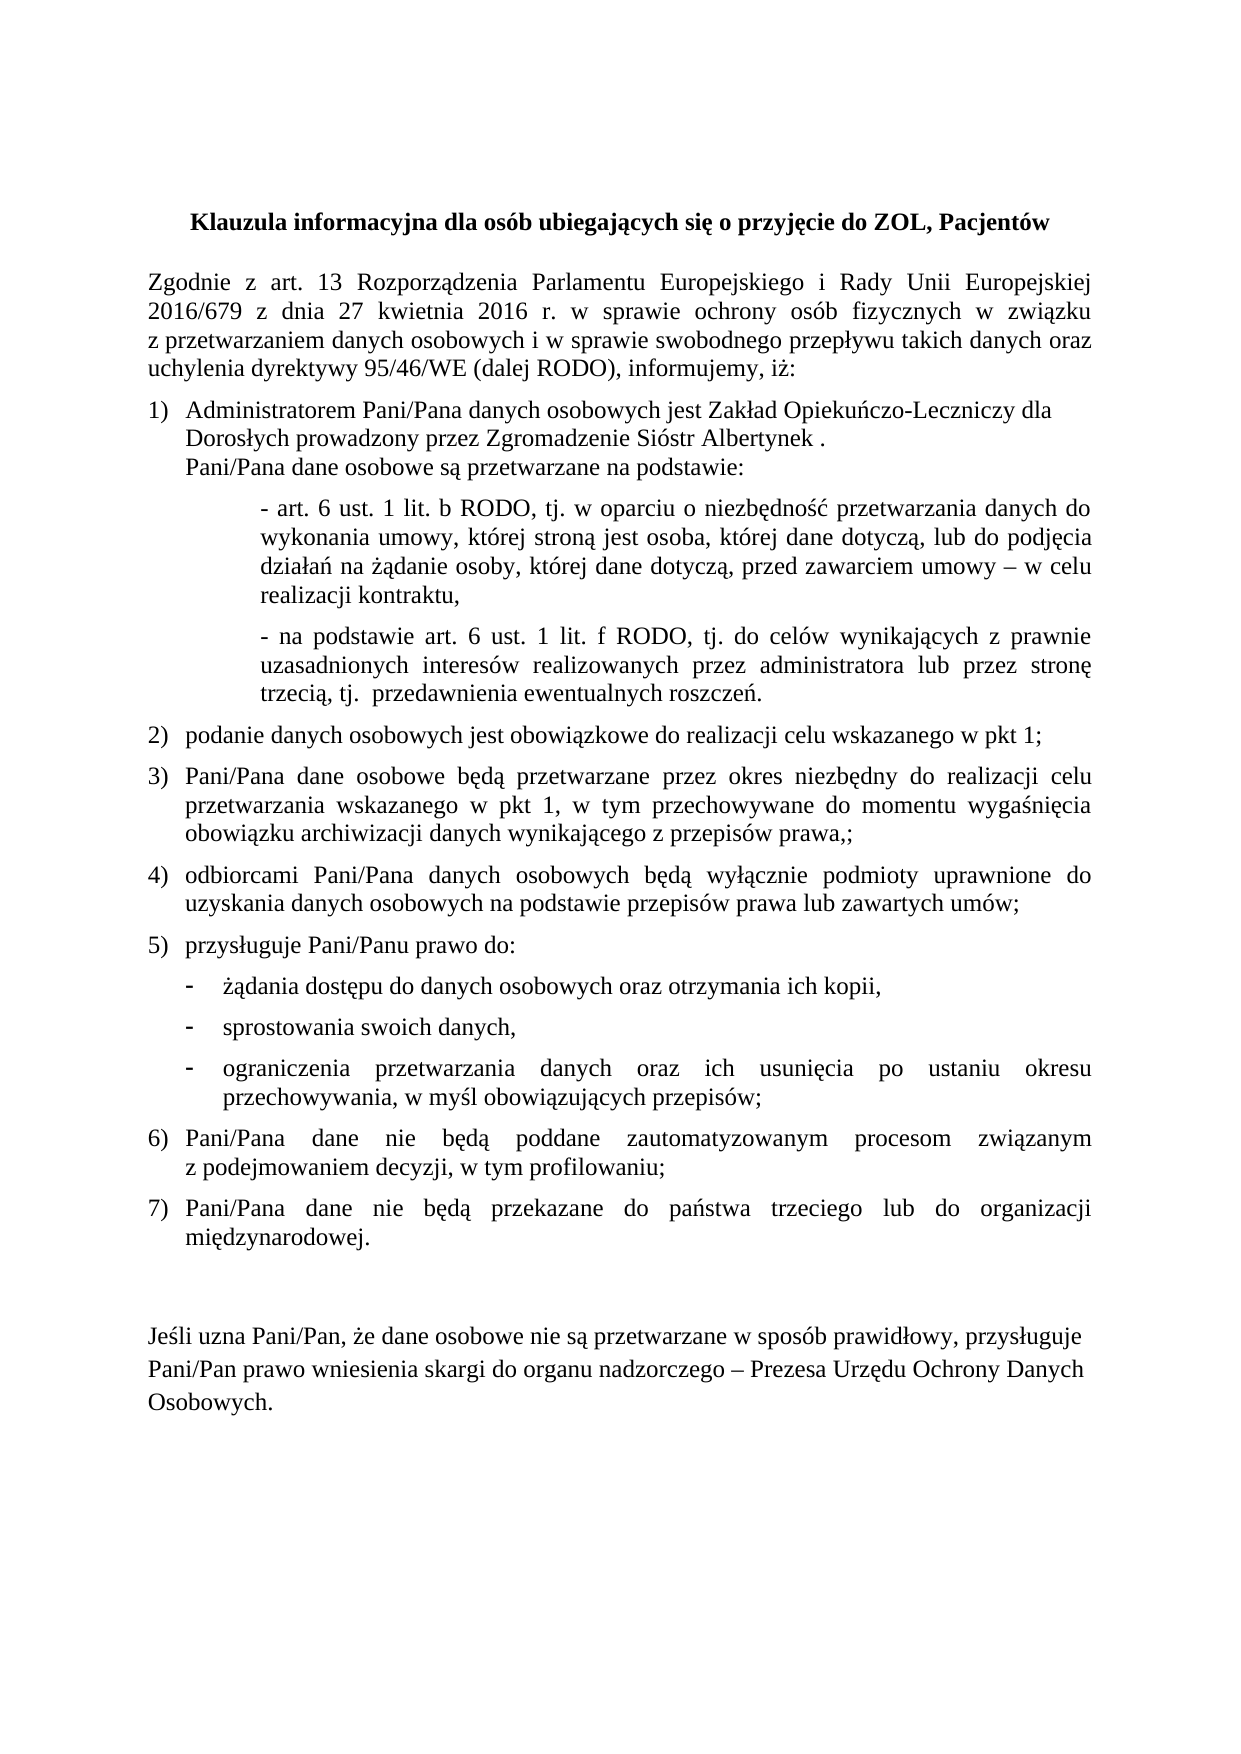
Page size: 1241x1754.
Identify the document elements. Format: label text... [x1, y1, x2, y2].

text Jeśli uzna Pani/Pan, że dane osobowe nie są przetwarzane w sposób prawidłowy, przysługuje Pani/Pan prawo wniesienia skargi do organu nadzorczego – Prezesa Urzędu Ochrony Danych Osobowych. [148, 1321, 1093, 1416]
list żądania dostępu do danych osobowych oraz otrzymania ich kopii, [185, 971, 1093, 1000]
list odbiorcami Pani/Pana danych osobowych będą wyłącznie podmioty uprawnione do uzyskania danych osobowych na podstawie przepisów prawa lub zawartych umów; [148, 860, 1093, 917]
list Pani/Pana dane nie będą poddane zautomatyzowanym procesom związanym z podejmowaniem decyzji, w tym profilowaniu; [148, 1123, 1093, 1181]
text Zgodnie z art. 13 Rozporządzenia Parlamentu Europejskiego i Rady Unii Europejskiej 2016/679 z dnia 27 kwietnia 2016 r. w sprawie ochrony osób fizycznych w związku z przetwarzaniem danych osobowych i w sprawie swobodnego przepływu takich danych oraz uchylenia dyrektywy 95/46/WE (dalej RODO), informujemy, iż: [148, 267, 1093, 382]
list podanie danych osobowych jest obowiązkowe do realizacji celu wskazanego w pkt 1; [148, 720, 1093, 748]
text - na podstawie art. 6 ust. 1 lit. f RODO, tj. do celów wynikających z prawnie uzasadnionych interesów realizowanych przez administratora lub przez stronę trzecią, tj. przedawnienia ewentualnych roszczeń. [260, 621, 1093, 707]
list Pani/Pana dane nie będą przekazane do państwa trzeciego lub do organizacji międzynarodowej. [148, 1193, 1093, 1251]
list sprostowania swoich danych, [185, 1012, 1093, 1041]
list przysługuje Pani/Panu prawo do: [148, 930, 1093, 958]
text - art. 6 ust. 1 lit. b RODO, tj. w oparciu o niezbędność przetwarzania danych do wykonania umowy, której stroną jest osoba, której dane dotyczą, lub do podjęcia działań na żądanie osoby, której dane dotyczą, przed zawarciem umowy – w celu realizacji kontraktu, [260, 493, 1093, 608]
list ograniczenia przetwarzania danych oraz ich usunięcia po ustaniu okresu przechowywania, w myśl obowiązujących przepisów; [185, 1053, 1093, 1111]
list Administratorem Pani/Pana danych osobowych jest Zakład Opiekuńczo-Leczniczy dla Dorosłych prowadzony przez Zgromadzenie Sióstr Albertynek . Pani/Pana dane osobowe są przetwarzane na podstawie: [148, 395, 1093, 481]
text Klauzula informacyjna dla osób ubiegających się o przyjęcie do ZOL, Pacjentów [148, 207, 1093, 236]
list Pani/Pana dane osobowe będą przetwarzane przez okres niezbędny do realizacji celu przetwarzania wskazanego w pkt 1, w tym przechowywane do momentu wygaśnięcia obowiązku archiwizacji danych wynikającego z przepisów prawa,; [148, 761, 1093, 847]
